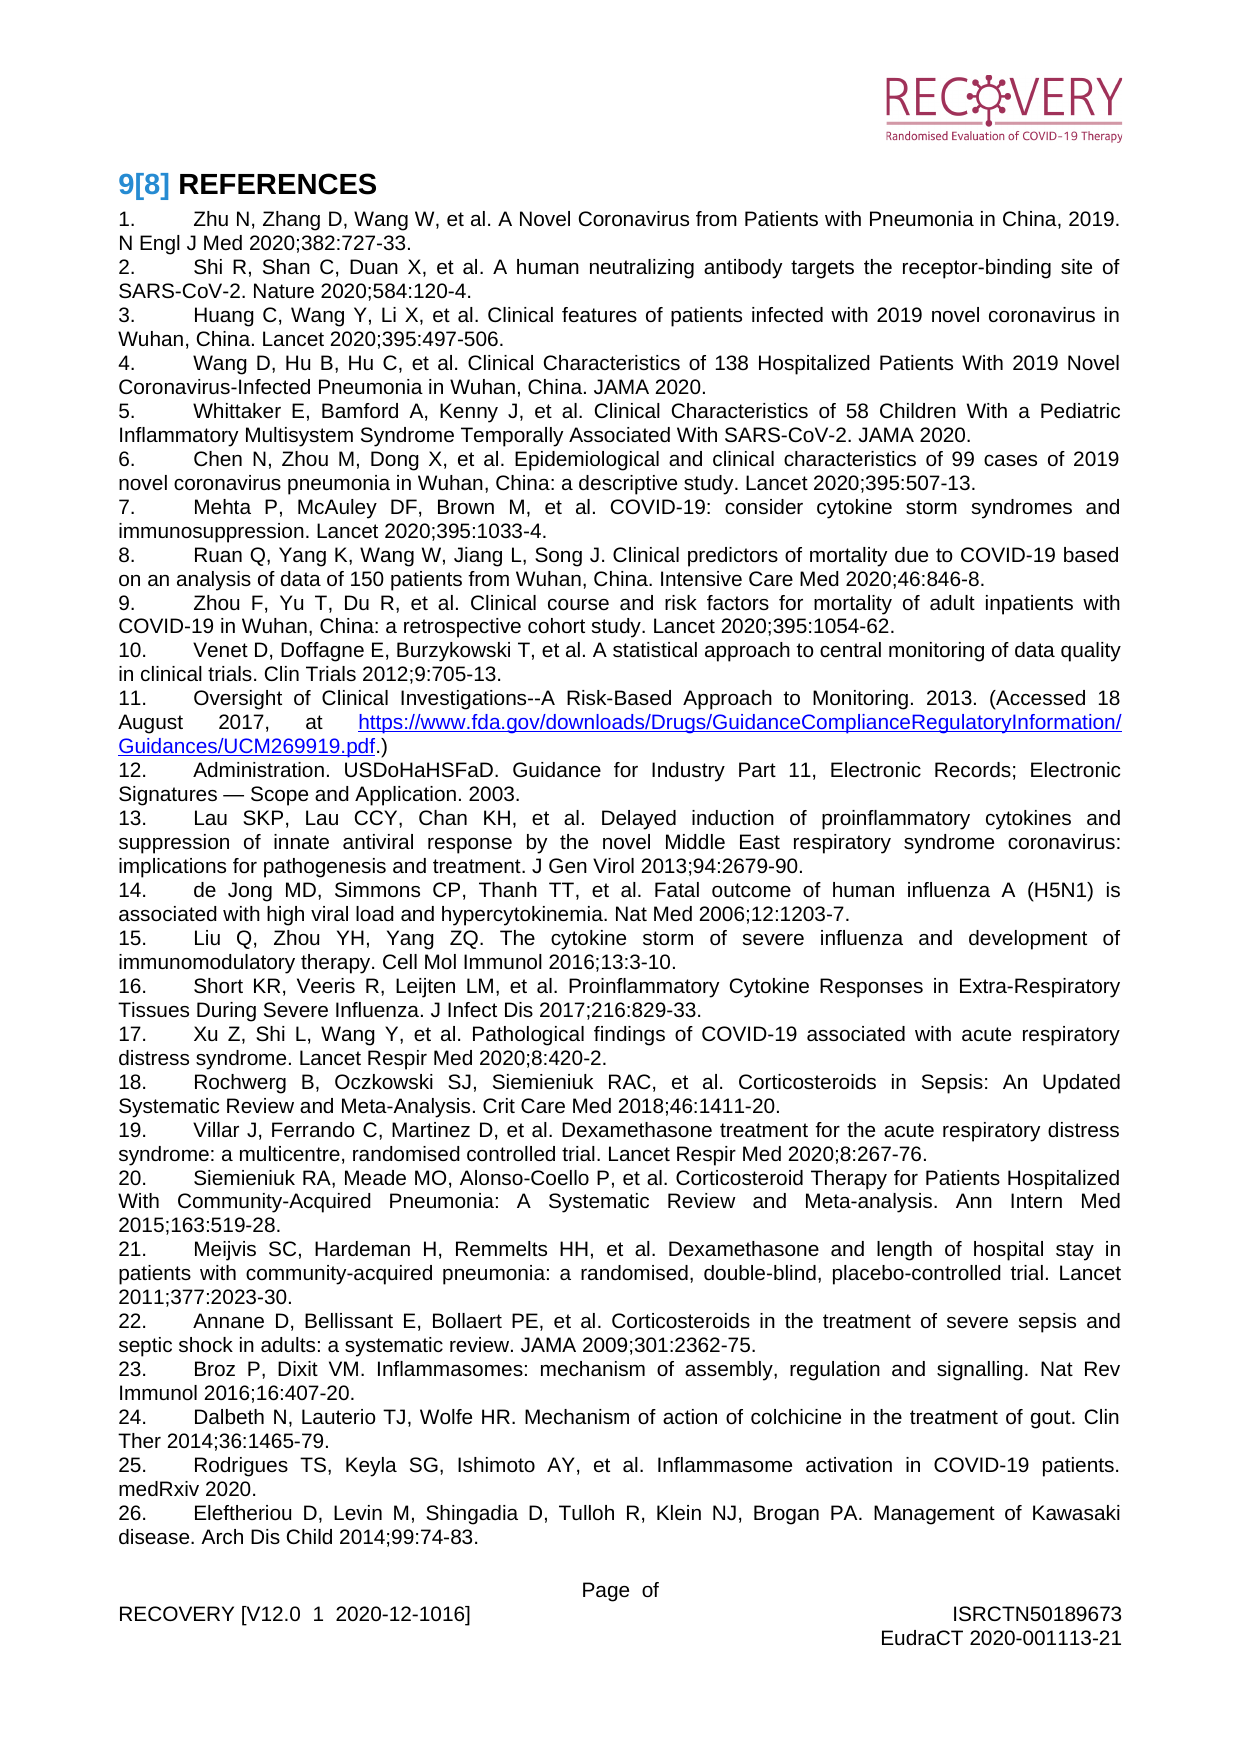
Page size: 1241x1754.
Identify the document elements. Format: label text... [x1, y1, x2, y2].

text 13. Lau SKP, Lau CCY, Chan KH, et al. Delayed induction of proinflammatory cytokines and suppression of innate antiviral response by the novel Middle East respiratory syndrome coronavirus: implications for pathogenesis and treatment. J Gen Virol 2013;94:2679-90. [118, 806, 1122, 878]
text 18. Rochwerg B, Oczkowski SJ, Siemieniuk RAC, et al. Corticosteroids in Sepsis: An Updated Systematic Review and Meta-Analysis. Crit Care Med 2018;46:1411-20. [118, 1069, 1122, 1117]
text 20. Siemieniuk RA, Meade MO, Alonso-Coello P, et al. Corticosteroid Therapy for Patients Hospitalized With Community-Acquired Pneumonia: A Systematic Review and Meta-analysis. Ann Intern Med 2015;163:519-28. [118, 1165, 1122, 1237]
text 9. Zhou F, Yu T, Du R, et al. Clinical course and risk factors for mortality of adult inpatients with COVID-19 in Wuhan, China: a retrospective cohort study. Lancet 2020;395:1054-62. [118, 590, 1122, 638]
text 7. Mehta P, McAuley DF, Brown M, et al. COVID-19: consider cytokine storm syndromes and immunosuppression. Lancet 2020;395:1033-4. [118, 494, 1122, 542]
text 11. Oversight of Clinical Investigations--A Risk-Based Approach to Monitoring. 2013. (Accessed 18 August 2017, at https://www.fda.gov/downloads/Drugs/GuidanceComplianceRegulatoryInformation/Guidances/UCM269919.pdf.) [118, 686, 1122, 758]
text 22. Annane D, Bellissant E, Bollaert PE, et al. Corticosteroids in the treatment of severe sepsis and septic shock in adults: a systematic review. JAMA 2009;301:2362-75. [118, 1309, 1122, 1357]
text 16. Short KR, Veeris R, Leijten LM, et al. Proinflammatory Cytokine Responses in Extra-Respiratory Tissues During Severe Influenza. J Infect Dis 2017;216:829-33. [118, 974, 1122, 1022]
text 14. de Jong MD, Simmons CP, Thanh TT, et al. Fatal outcome of human influenza A (H5N1) is associated with high viral load and hypercytokinemia. Nat Med 2006;12:1203-7. [118, 878, 1122, 926]
text 21. Meijvis SC, Hardeman H, Remmelts HH, et al. Dexamethasone and length of hospital stay in patients with community-acquired pneumonia: a randomised, double-blind, placebo-controlled trial. Lancet 2011;377:2023-30. [118, 1237, 1122, 1309]
picture [886, 75, 1123, 143]
text 4. Wang D, Hu B, Hu C, et al. Clinical Characteristics of 138 Hospitalized Patients With 2019 Novel Coronavirus-Infected Pneumonia in Wuhan, China. JAMA 2020. [118, 351, 1122, 399]
text 23. Broz P, Dixit VM. Inflammasomes: mechanism of assembly, regulation and signalling. Nat Rev Immunol 2016;16:407-20. [118, 1357, 1122, 1405]
text 26. Eleftheriou D, Levin M, Shingadia D, Tulloh R, Klein NJ, Brogan PA. Management of Kawasaki disease. Arch Dis Child 2014;99:74-83. [118, 1501, 1122, 1549]
text 2. Shi R, Shan C, Duan X, et al. A human neutralizing antibody targets the receptor-binding site of SARS-CoV-2. Nature 2020;584:120-4. [118, 255, 1122, 303]
text 8. Ruan Q, Yang K, Wang W, Jiang L, Song J. Clinical predictors of mortality due to COVID-19 based on an analysis of data of 150 patients from Wuhan, China. Intensive Care Med 2020;46:846-8. [118, 542, 1122, 590]
text 15. Liu Q, Zhou YH, Yang ZQ. The cytokine storm of severe influenza and development of immunomodulatory therapy. Cell Mol Immunol 2016;13:3-10. [118, 926, 1122, 974]
text 19. Villar J, Ferrando C, Martinez D, et al. Dexamethasone treatment for the acute respiratory distress syndrome: a multicentre, randomised controlled trial. Lancet Respir Med 2020;8:267-76. [118, 1117, 1122, 1165]
text 10. Venet D, Doffagne E, Burzykowski T, et al. A statistical approach to central monitoring of data quality in clinical trials. Clin Trials 2012;9:705-13. [118, 638, 1122, 686]
text 3. Huang C, Wang Y, Li X, et al. Clinical features of patients infected with 2019 novel coronavirus in Wuhan, China. Lancet 2020;395:497-506. [118, 303, 1122, 351]
text 17. Xu Z, Shi L, Wang Y, et al. Pathological findings of COVID-19 associated with acute respiratory distress syndrome. Lancet Respir Med 2020;8:420-2. [118, 1022, 1122, 1069]
text 1. Zhu N, Zhang D, Wang W, et al. A Novel Coronavirus from Patients with Pneumonia in China, 2019. N Engl J Med 2020;382:727-33. [118, 207, 1122, 255]
text 12. Administration. USDoHaHSFaD. Guidance for Industry Part 11, Electronic Records; Electronic Signatures — Scope and Application. 2003. [118, 758, 1122, 806]
subtitle REFERENCES [118, 167, 1122, 201]
text 6. Chen N, Zhou M, Dong X, et al. Epidemiological and clinical characteristics of 99 cases of 2019 novel coronavirus pneumonia in Wuhan, China: a descriptive study. Lancet 2020;395:507-13. [118, 447, 1122, 494]
text 25. Rodrigues TS, Keyla SG, Ishimoto AY, et al. Inflammasome activation in COVID-19 patients. medRxiv 2020. [118, 1453, 1122, 1501]
text 24. Dalbeth N, Lauterio TJ, Wolfe HR. Mechanism of action of colchicine in the treatment of gout. Clin Ther 2014;36:1465-79. [118, 1405, 1122, 1453]
text 5. Whittaker E, Bamford A, Kenny J, et al. Clinical Characteristics of 58 Children With a Pediatric Inflammatory Multisystem Syndrome Temporally Associated With SARS-CoV-2. JAMA 2020. [118, 399, 1122, 447]
